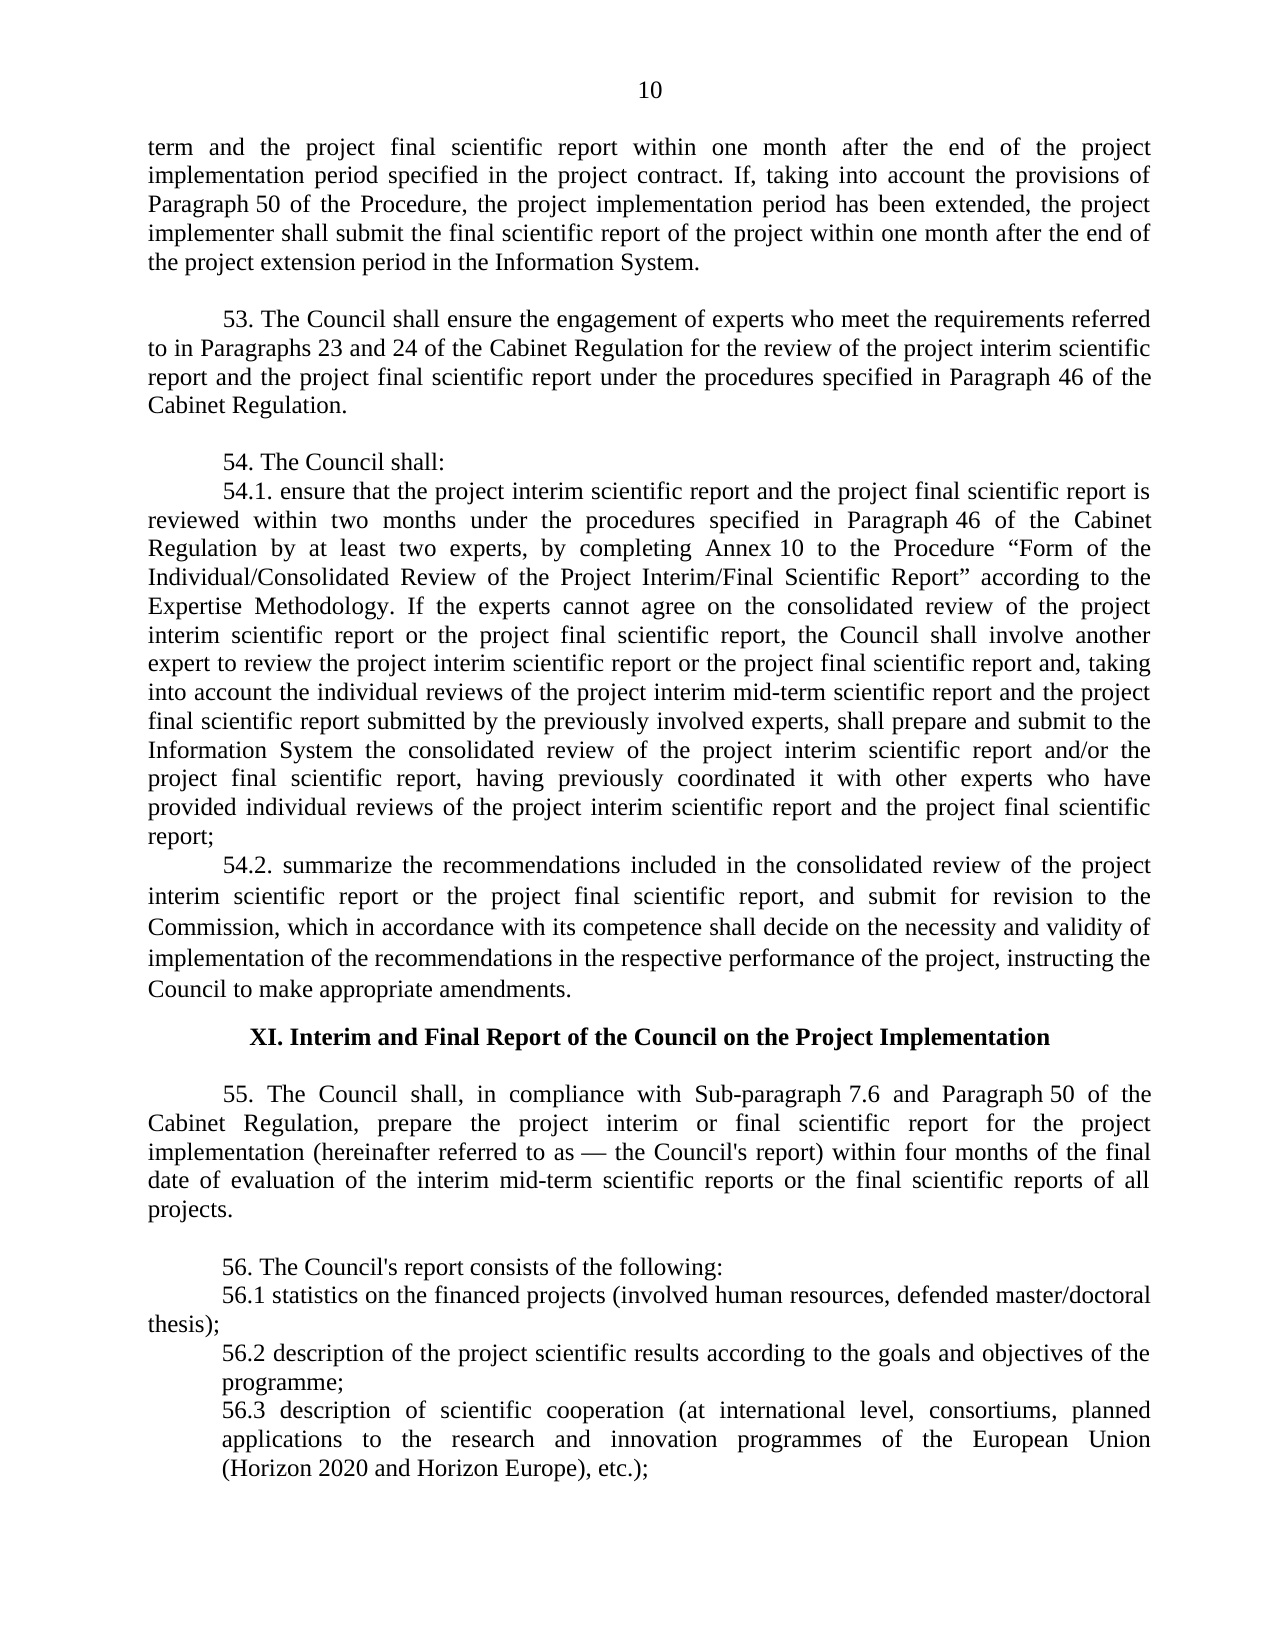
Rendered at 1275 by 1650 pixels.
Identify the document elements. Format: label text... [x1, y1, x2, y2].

text XI. Interim and Final Report of the Council on the Project Implementation [148, 1022, 1152, 1050]
text 56.3 description of scientific cooperation (at international level, consortiums, planned applications to the research and innovation programmes of the European Union (Horizon 2020 and Horizon Europe), etc.); [222, 1395, 1152, 1482]
text 54. The Council shall: [148, 447, 1152, 476]
text 53. The Council shall ensure the engagement of experts who meet the requirements referred to in Paragraphs 23 and 24 of the Cabinet Regulation for the review of the project interim scientific report and the project final scientific report under the procedures specified in Paragraph 46 of the Cabinet Regulation. [148, 304, 1152, 419]
text 56.1 statistics on the financed projects (involved human resources, defended master/doctoral thesis); [148, 1280, 1152, 1338]
text 54.2. summarize the recommendations included in the consolidated review of the project interim scientific report or the project final scientific report, and submit for revision to the Commission, which in accordance with its competence shall decide on the necessity and validity of implementation of the recommendations in the respective performance of the project, instructing the Council to make appropriate amendments. [148, 850, 1152, 1003]
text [148, 132, 1152, 276]
text 56.2 description of the project scientific results according to the goals and objectives of the programme; [222, 1338, 1152, 1395]
text 56. The Council's report consists of the following: [148, 1252, 1152, 1280]
text 54.1. ensure that the project interim scientific report and the project final scientific report is reviewed within two months under the procedures specified in Paragraph 46 of the Cabinet Regulation by at least two experts, by completing Annex 10 to the Procedure “Form of the Individual/Consolidated Review of the Project Interim/Final Scientific Report” according to the Expertise Methodology. If the experts cannot agree on the consolidated review of the project interim scientific report or the project final scientific report, the Council shall involve another expert to review the project interim scientific report or the project final scientific report and, taking into account the individual reviews of the project interim mid-term scientific report and the project final scientific report submitted by the previously involved experts, shall prepare and submit to the Information System the consolidated review of the project interim scientific report and/or the project final scientific report, having previously coordinated it with other experts who have provided individual reviews of the project interim scientific report and the project final scientific report; [148, 476, 1152, 850]
text 55. The Council shall, in compliance with Sub-paragraph 7.6 and Paragraph 50 of the Cabinet Regulation, prepare the project interim or final scientific report for the project implementation (hereinafter referred to as — the Council's report) within four months of the final date of evaluation of the interim mid-term scientific reports or the final scientific reports of all projects. [148, 1079, 1152, 1223]
